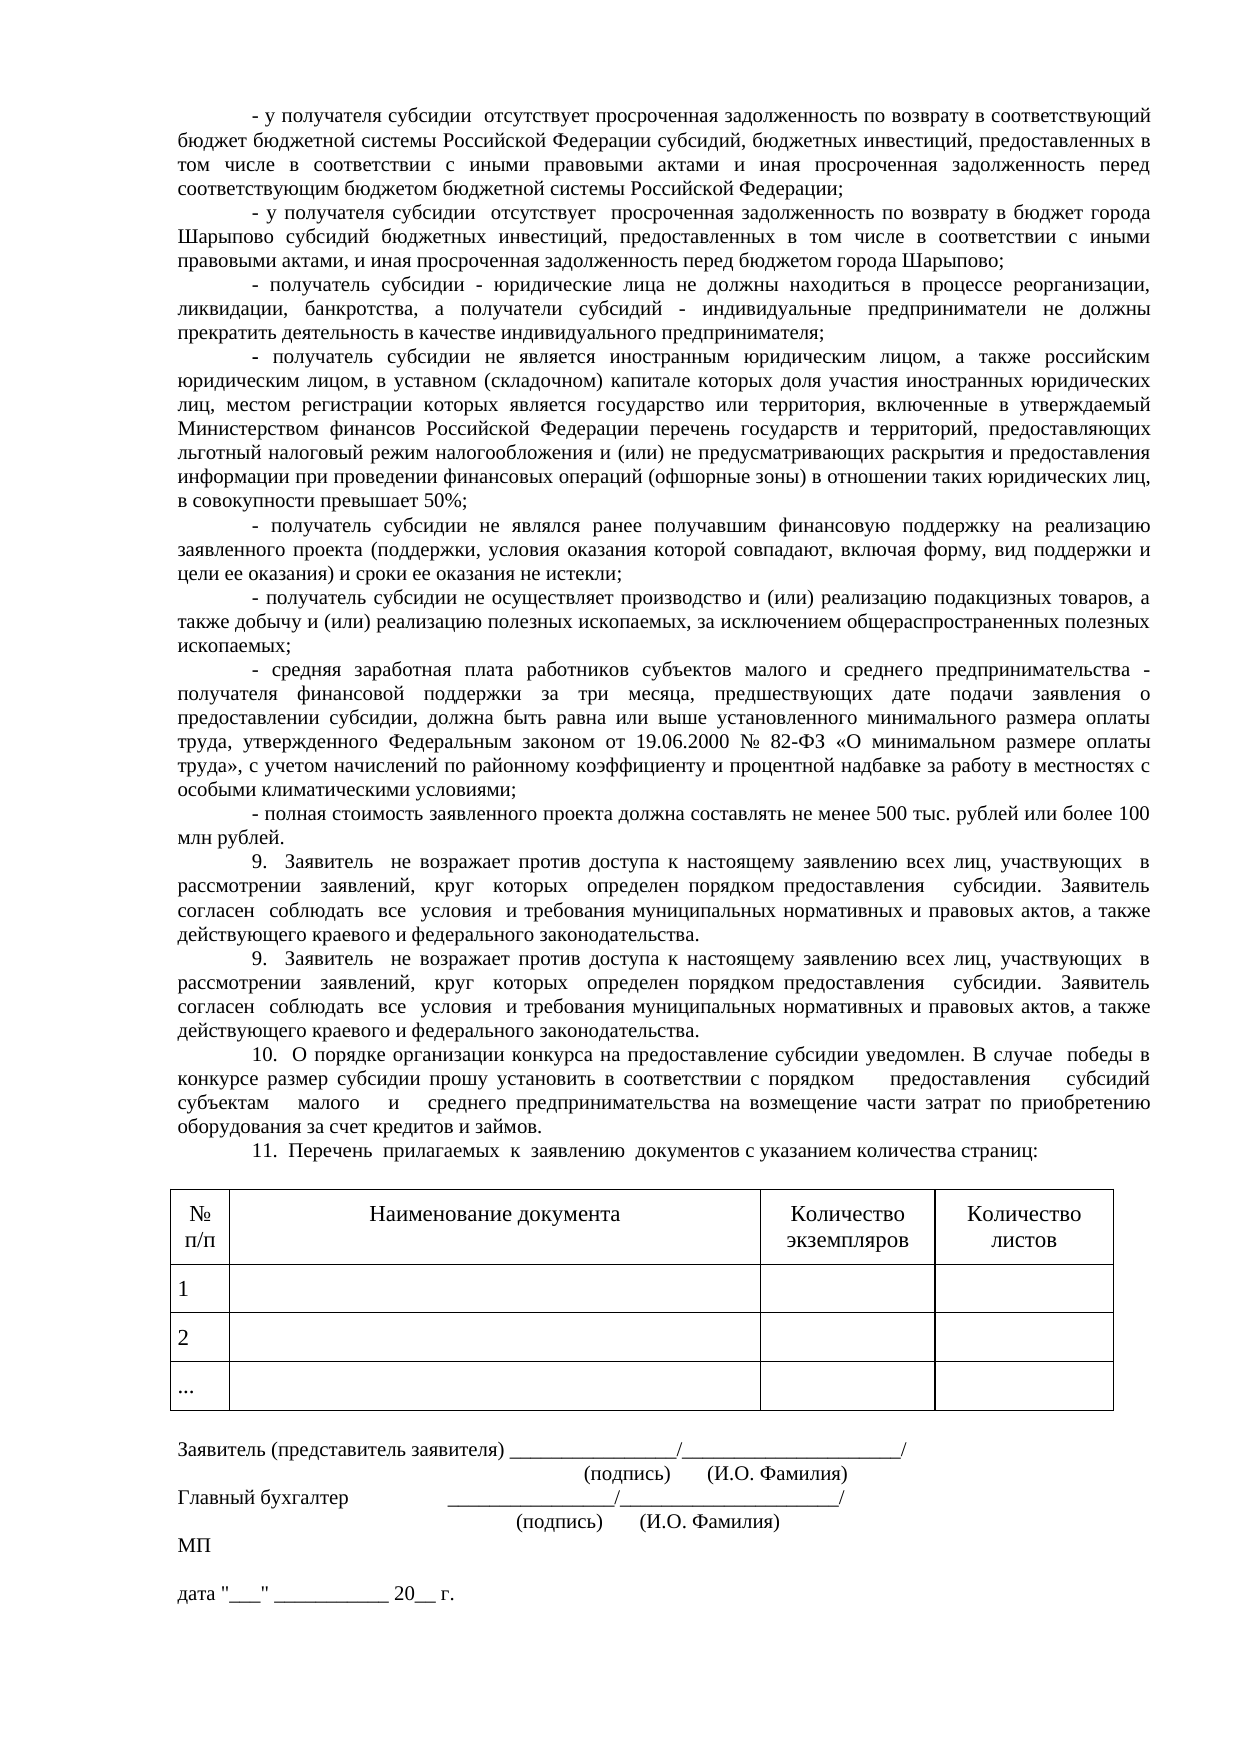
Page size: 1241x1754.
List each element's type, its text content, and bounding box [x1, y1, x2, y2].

table_cell [230, 1362, 760, 1409]
text - у получателя субсидии отсутствует просроченная задолженность по возврату в соответствующий бюджет бюджетной системы Российской Федерации субсидий, бюджетных инвестиций, предоставленных в том числе в соответствии с иными правовыми актами и иная просроченная задолженность перед соответствующим бюджетом бюджетной системы Российской Федерации; [177, 103, 1152, 200]
text МП [177, 1533, 1152, 1557]
table_cell [936, 1265, 1113, 1312]
text Главный бухгалтер ________________/_____________________/ [177, 1485, 1152, 1509]
text - полная стоимость заявленного проекта должна составлять не менее 500 тыс. рублей или более 100 млн рублей. [177, 801, 1152, 849]
table_header Количество листов [936, 1190, 1113, 1263]
text - получатель субсидии - юридические лица не должны находиться в процессе реорганизации, ликвидации, банкротства, а получатели субсидий - индивидуальные предприниматели не должны прекратить деятельность в качестве индивидуального предпринимателя; [177, 272, 1152, 344]
text - получатель субсидии не является иностранным юридическим лицом, а также российским юридическим лицом, в уставном (складочном) капитале которых доля участия иностранных юридических лиц, местом регистрации которых является государство или территория, включенные в утверждаемый Министерством финансов Российской Федерации перечень государств и территорий, предоставляющих льготный налоговый режим налогообложения и (или) не предусматривающих раскрытия и предоставления информации при проведении финансовых операций (офшорные зоны) в отношении таких юридических лиц, в совокупности превышает 50%; [177, 344, 1152, 512]
text - средняя заработная плата работников субъектов малого и среднего предпринимательства - получателя финансовой поддержки за три месяца, предшествующих дате подачи заявления о предоставлении субсидии, должна быть равна или выше установленного минимального размера оплаты труда, утвержденного Федеральным законом от 19.06.2000 № 82-ФЗ «О минимальном размере оплаты труда», с учетом начислений по районному коэффициенту и процентной надбавке за работу в местностях с особыми климатическими условиями; [177, 657, 1152, 801]
table_cell [230, 1265, 760, 1312]
text 11. Перечень прилагаемых к заявлению документов с указанием количества страниц: [177, 1138, 1152, 1162]
text - получатель субсидии не являлся ранее получавшим финансовую поддержку на реализацию заявленного проекта (поддержки, условия оказания которой совпадают, включая форму, вид поддержки и цели ее оказания) и сроки ее оказания не истекли; [177, 512, 1152, 585]
text дата "___" ___________ 20__ г. [177, 1581, 1152, 1605]
text 9. Заявитель не возражает против доступа к настоящему заявлению всех лиц, участвующих в рассмотрении заявлений, круг которых определен порядком предоставления субсидии. Заявитель согласен соблюдать все условия и требования муниципальных нормативных и правовых актов, а также действующего краевого и федерального законодательства. [177, 849, 1152, 946]
table_cell [230, 1313, 760, 1361]
table_cell [936, 1313, 1113, 1361]
text 10. О порядке организации конкурса на предоставление субсидии уведомлен. В случае победы в конкурсе размер субсидии прошу установить в соответствии с порядком предоставления субсидий субъектам малого и среднего предпринимательства на возмещение части затрат по приобретению оборудования за счет кредитов и займов. [177, 1042, 1152, 1138]
table_header Наименование документа [230, 1190, 760, 1263]
table_header № п/п [171, 1190, 229, 1263]
table_cell 2 [171, 1313, 229, 1361]
table_cell [761, 1265, 934, 1312]
table_header Количество экземпляров [761, 1190, 934, 1263]
text (подпись) (И.О. Фамилия) [177, 1509, 1152, 1533]
text (подпись) (И.О. Фамилия) [177, 1461, 1152, 1485]
text - получатель субсидии не осуществляет производство и (или) реализацию подакцизных товаров, а также добычу и (или) реализацию полезных ископаемых, за исключением общераспространенных полезных ископаемых; [177, 585, 1152, 657]
table_cell 1 [171, 1265, 229, 1312]
text - у получателя субсидии отсутствует просроченная задолженность по возврату в бюджет города Шарыпово субсидий бюджетных инвестиций, предоставленных в том числе в соответствии с иными правовыми актами, и иная просроченная задолженность перед бюджетом города Шарыпово; [177, 200, 1152, 272]
table_cell ... [171, 1362, 229, 1409]
text 9. Заявитель не возражает против доступа к настоящему заявлению всех лиц, участвующих в рассмотрении заявлений, круг которых определен порядком предоставления субсидии. Заявитель согласен соблюдать все условия и требования муниципальных нормативных и правовых актов, а также действующего краевого и федерального законодательства. [177, 946, 1152, 1042]
table_cell [761, 1313, 934, 1361]
table_cell [761, 1362, 934, 1409]
table_cell [936, 1362, 1113, 1409]
text Заявитель (представитель заявителя) ________________/_____________________/ [177, 1437, 1152, 1461]
